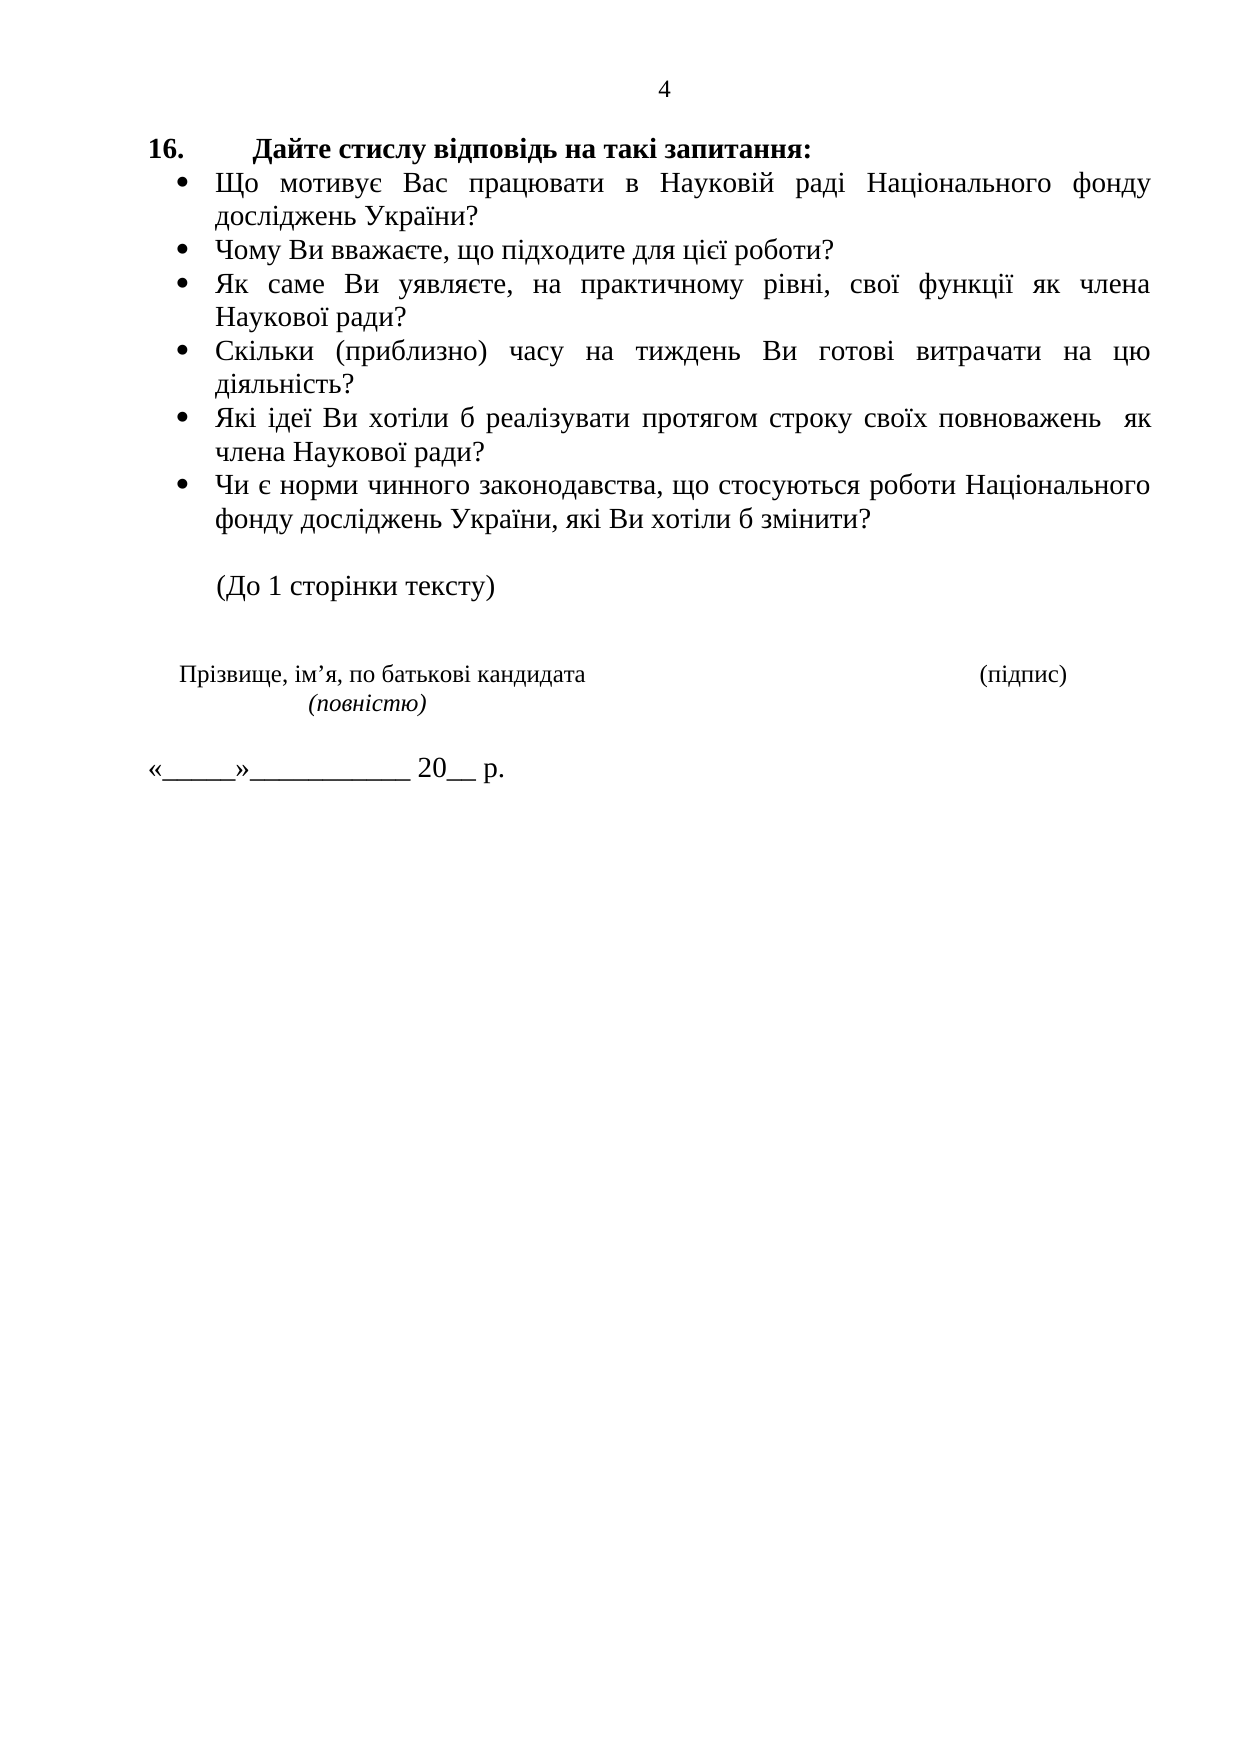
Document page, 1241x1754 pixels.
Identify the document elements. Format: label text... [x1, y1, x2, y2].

list Скільки (приблизно) часу на тиждень Ви готові витрачати на цю діяльність? [177, 333, 1152, 400]
list Дайте стислу відповідь на такі запитання: [118, 131, 1152, 165]
text Прізвище, ім’я, по батькові кандидата (підпис) [118, 659, 1152, 688]
text (повністю) [118, 688, 1152, 717]
text (До 1 сторінки тексту) [216, 568, 1152, 602]
list Чому Ви вважаєте, що підходите для цієї роботи? [177, 232, 1152, 266]
text «_____»___________ 20__ р. [118, 750, 1152, 784]
list Що мотивує Вас працювати в Науковій раді Національного фонду досліджень України? [177, 165, 1152, 232]
list Як саме Ви уявляєте, на практичному рівні, свої функції як члена Наукової ради? [177, 266, 1152, 333]
list Чи є норми чинного законодавства, що стосуються роботи Національного фонду досліджень України, які Ви хотіли б змінити? [177, 467, 1152, 534]
list Які ідеї Ви хотіли б реалізувати протягом строку своїх повноважень як члена Наукової ради? [177, 400, 1152, 467]
